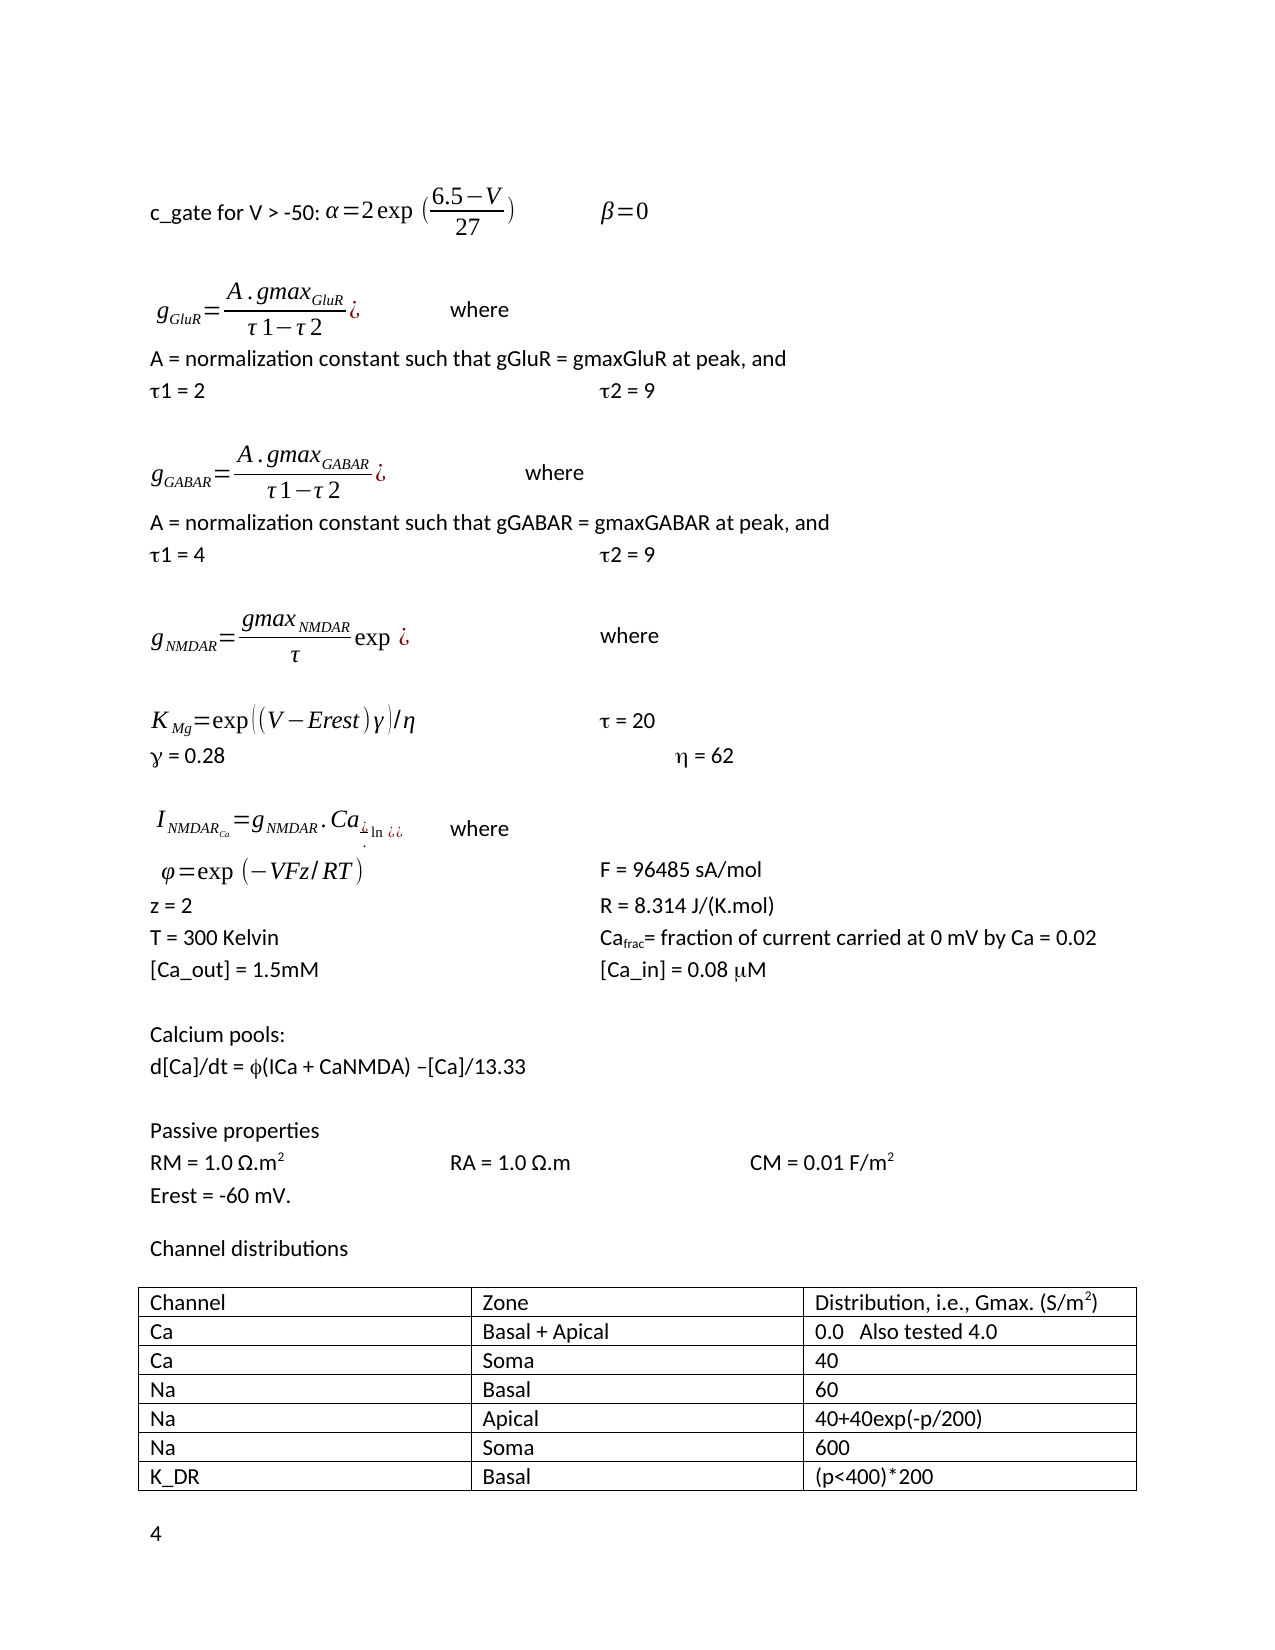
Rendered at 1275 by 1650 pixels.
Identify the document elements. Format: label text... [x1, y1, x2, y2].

text T = 300 Kelvin Cafrac= fraction of current carried at 0 mV by Ca = 0.02 [150, 923, 1125, 951]
text 1 = 4 2 = 9 [150, 540, 1125, 568]
table_cell Na [139, 1433, 471, 1461]
table_cell Apical [472, 1404, 803, 1432]
table_header Distribution, i.e., Gmax. (S/m2) [804, 1288, 1136, 1316]
text 1 = 2 2 = 9 [150, 377, 1125, 404]
text Passive properties [150, 1116, 1125, 1144]
text c_gate for V > -50: [150, 182, 1125, 241]
table_cell Ca [139, 1317, 471, 1345]
table_cell Soma [472, 1433, 803, 1461]
text z = 2 R = 8.314 J/(K.mol) [150, 891, 1125, 919]
text [Ca_out] = 1.5mM [Ca_in] = 0.08 M [150, 955, 1125, 983]
table_cell 0.0 Also tested 4.0 [804, 1317, 1136, 1345]
table_cell Na [139, 1404, 471, 1432]
text  = 20 [150, 703, 1125, 737]
table_header Channel [139, 1288, 471, 1316]
table_header Zone [472, 1288, 803, 1316]
text d[Ca]/dt = (ICa + CaNMDA) –[Ca]/13.33 [150, 1052, 1125, 1080]
text where [150, 441, 1125, 504]
table_cell Soma [472, 1346, 803, 1374]
text where [150, 277, 1125, 340]
text Erest = -60 mV. [150, 1181, 1125, 1209]
table_cell Basal + Apical [472, 1317, 803, 1345]
table_cell Basal [472, 1375, 803, 1403]
text A = normalization constant such that gGABAR = gmaxGABAR at peak, and [150, 508, 1125, 536]
text A = normalization constant such that gGluR = gmaxGluR at peak, and [150, 344, 1125, 372]
text  F = 96485 sA/mol [150, 855, 1125, 887]
text where [150, 604, 1125, 667]
table_cell K_DR [139, 1462, 471, 1490]
table_cell (p<400)*200 [804, 1462, 1136, 1490]
table_cell 60 [804, 1375, 1136, 1403]
text where [150, 806, 1125, 851]
table_cell Ca [139, 1346, 471, 1374]
table_cell Basal [472, 1462, 803, 1490]
text  = 0.28  = 62 [150, 741, 1125, 769]
table_cell 600 [804, 1433, 1136, 1461]
table_cell Na [139, 1375, 471, 1403]
text Channel distributions [150, 1234, 1125, 1262]
table_cell 40 [804, 1346, 1136, 1374]
text RM = 1.0 Ω.m2 RA = 1.0 Ω.m CM = 0.01 F/m2 [150, 1148, 1125, 1177]
text Calcium pools: [150, 1020, 1125, 1048]
table_cell 40+40exp(-p/200) [804, 1404, 1136, 1432]
